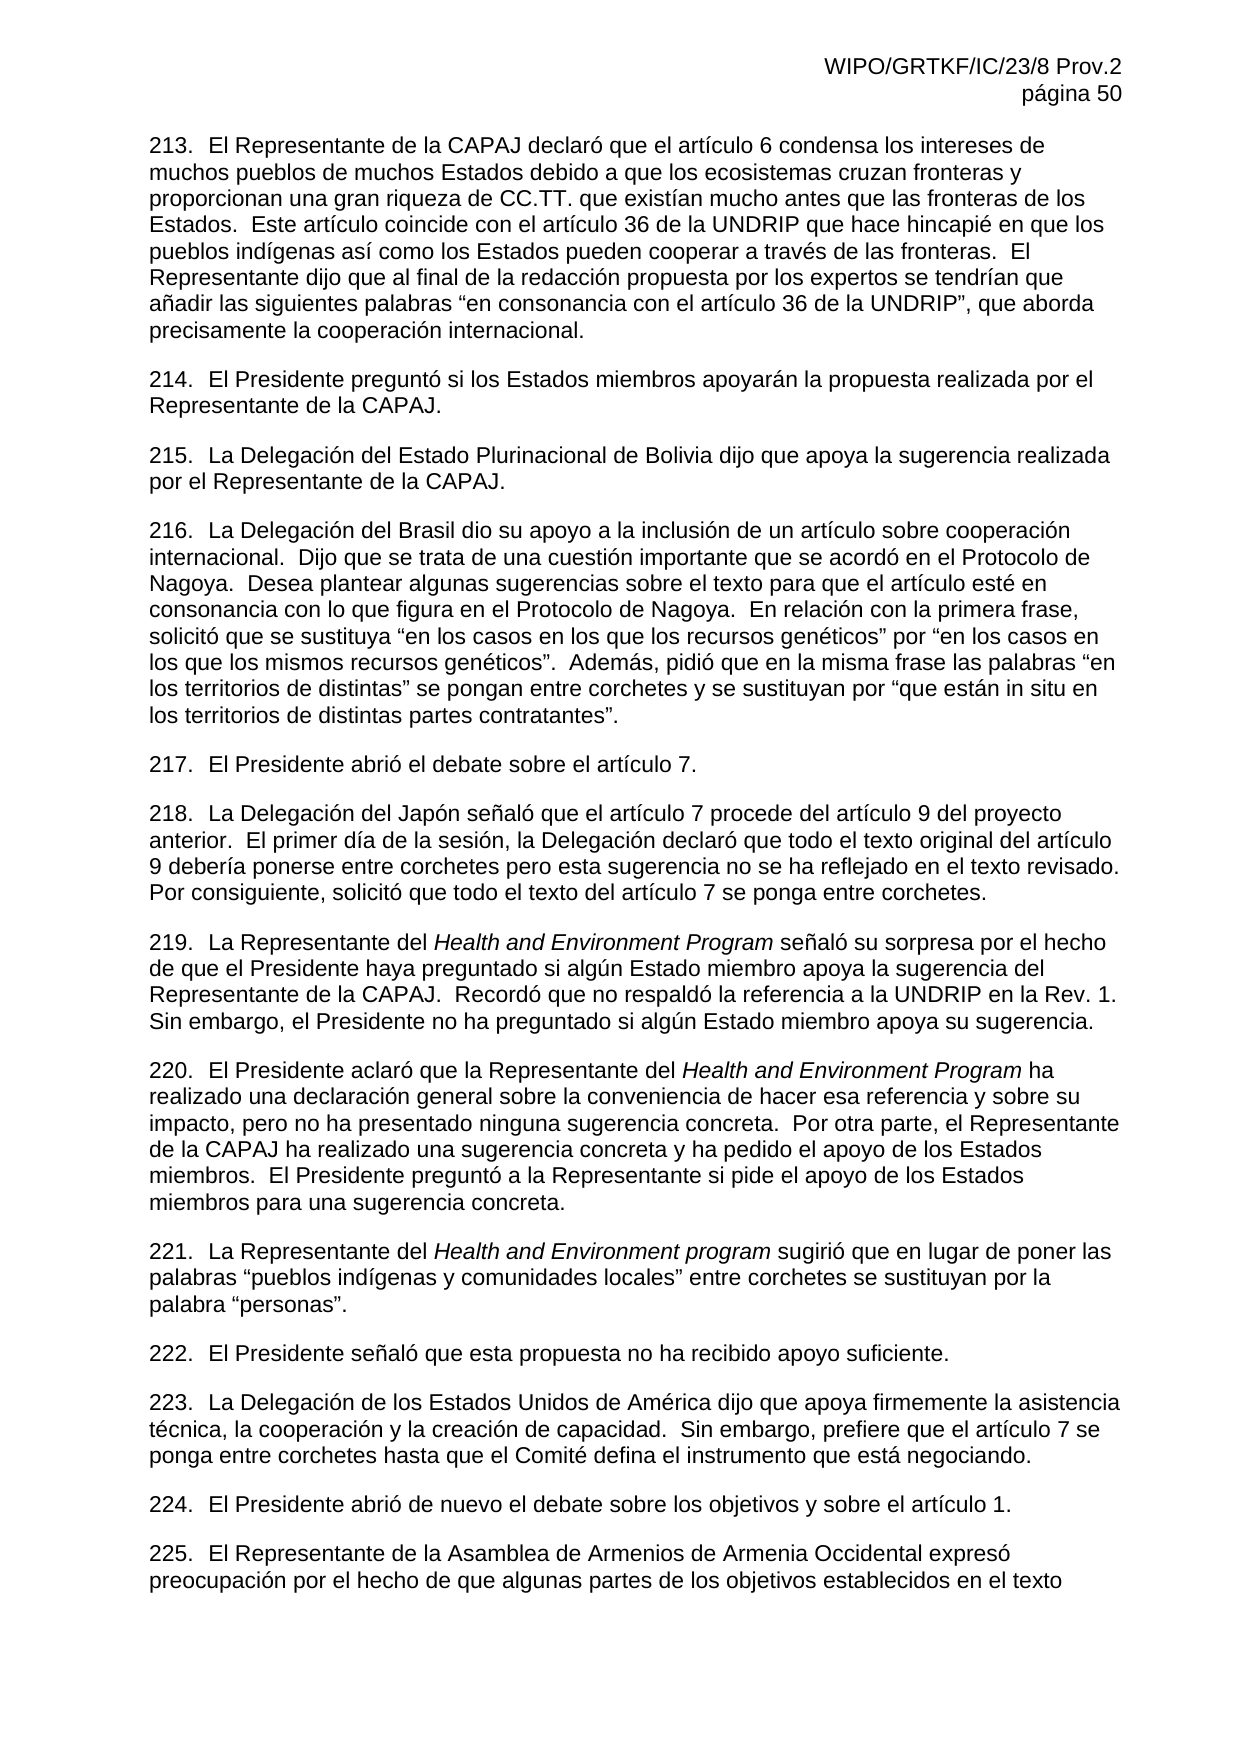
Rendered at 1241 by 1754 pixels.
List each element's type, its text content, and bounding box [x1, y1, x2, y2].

text La Delegación de los Estados Unidos de América dijo que apoya firmemente la asistencia técnica, la cooperación y la creación de capacidad. Sin embargo, prefiere que el artículo 7 se ponga entre corchetes hasta que el Comité defina el instrumento que está negociando. [149, 1389, 1122, 1468]
text La Delegación del Japón señaló que el artículo 7 procede del artículo 9 del proyecto anterior. El primer día de la sesión, la Delegación declaró que todo el texto original del artículo 9 debería ponerse entre corchetes pero esta sugerencia no se ha reflejado en el texto revisado. Por consiguiente, solicitó que todo el texto del artículo 7 se ponga entre corchetes. [149, 800, 1122, 906]
text La Representante del Health and Environment Program señaló su sorpresa por el hecho de que el Presidente haya preguntado si algún Estado miembro apoya la sugerencia del Representante de la CAPAJ. Recordó que no respaldó la referencia a la UNDRIP en la Rev. 1. Sin embargo, el Presidente no ha preguntado si algún Estado miembro apoya su sugerencia. [149, 928, 1122, 1034]
text El Presidente abrió de nuevo el debate sobre los objetivos y sobre el artículo 1. [149, 1491, 1122, 1517]
text El Presidente señaló que esta propuesta no ha recibido apoyo suficiente. [149, 1340, 1122, 1366]
text La Representante del Health and Environment program sugirió que en lugar de poner las palabras “pueblos indígenas y comunidades locales” entre corchetes se sustituyan por la palabra “personas”. [149, 1238, 1122, 1317]
text La Delegación del Brasil dio su apoyo a la inclusión de un artículo sobre cooperación internacional. Dijo que se trata de una cuestión importante que se acordó en el Protocolo de Nagoya. Desea plantear algunas sugerencias sobre el texto para que el artículo esté en consonancia con lo que figura en el Protocolo de Nagoya. En relación con la primera frase, solicitó que se sustituya “en los casos en los que los recursos genéticos” por “en los casos en los que los mismos recursos genéticos”. Además, pidió que en la misma frase las palabras “en los territorios de distintas” se pongan entre corchetes y se sustituyan por “que están in situ en los territorios de distintas partes contratantes”. [149, 517, 1122, 728]
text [149, 1540, 1122, 1593]
text El Presidente preguntó si los Estados miembros apoyarán la propuesta realizada por el Representante de la CAPAJ. [149, 366, 1122, 419]
text El Representante de la CAPAJ declaró que el artículo 6 condensa los intereses de muchos pueblos de muchos Estados debido a que los ecosistemas cruzan fronteras y proporcionan una gran riqueza de CC.TT. que existían mucho antes que las fronteras de los Estados. Este artículo coincide con el artículo 36 de la UNDRIP que hace hincapié en que los pueblos indígenas así como los Estados pueden cooperar a través de las fronteras. El Representante dijo que al final de la redacción propuesta por los expertos se tendrían que añadir las siguientes palabras “en consonancia con el artículo 36 de la UNDRIP”, que aborda precisamente la cooperación internacional. [149, 132, 1122, 343]
text El Presidente aclaró que la Representante del Health and Environment Program ha realizado una declaración general sobre la conveniencia de hacer esa referencia y sobre su impacto, pero no ha presentado ninguna sugerencia concreta. Por otra parte, el Representante de la CAPAJ ha realizado una sugerencia concreta y ha pedido el apoyo de los Estados miembros. El Presidente preguntó a la Representante si pide el apoyo de los Estados miembros para una sugerencia concreta. [149, 1057, 1122, 1215]
text El Presidente abrió el debate sobre el artículo 7. [149, 751, 1122, 777]
text La Delegación del Estado Plurinacional de Bolivia dijo que apoya la sugerencia realizada por el Representante de la CAPAJ. [149, 442, 1122, 494]
